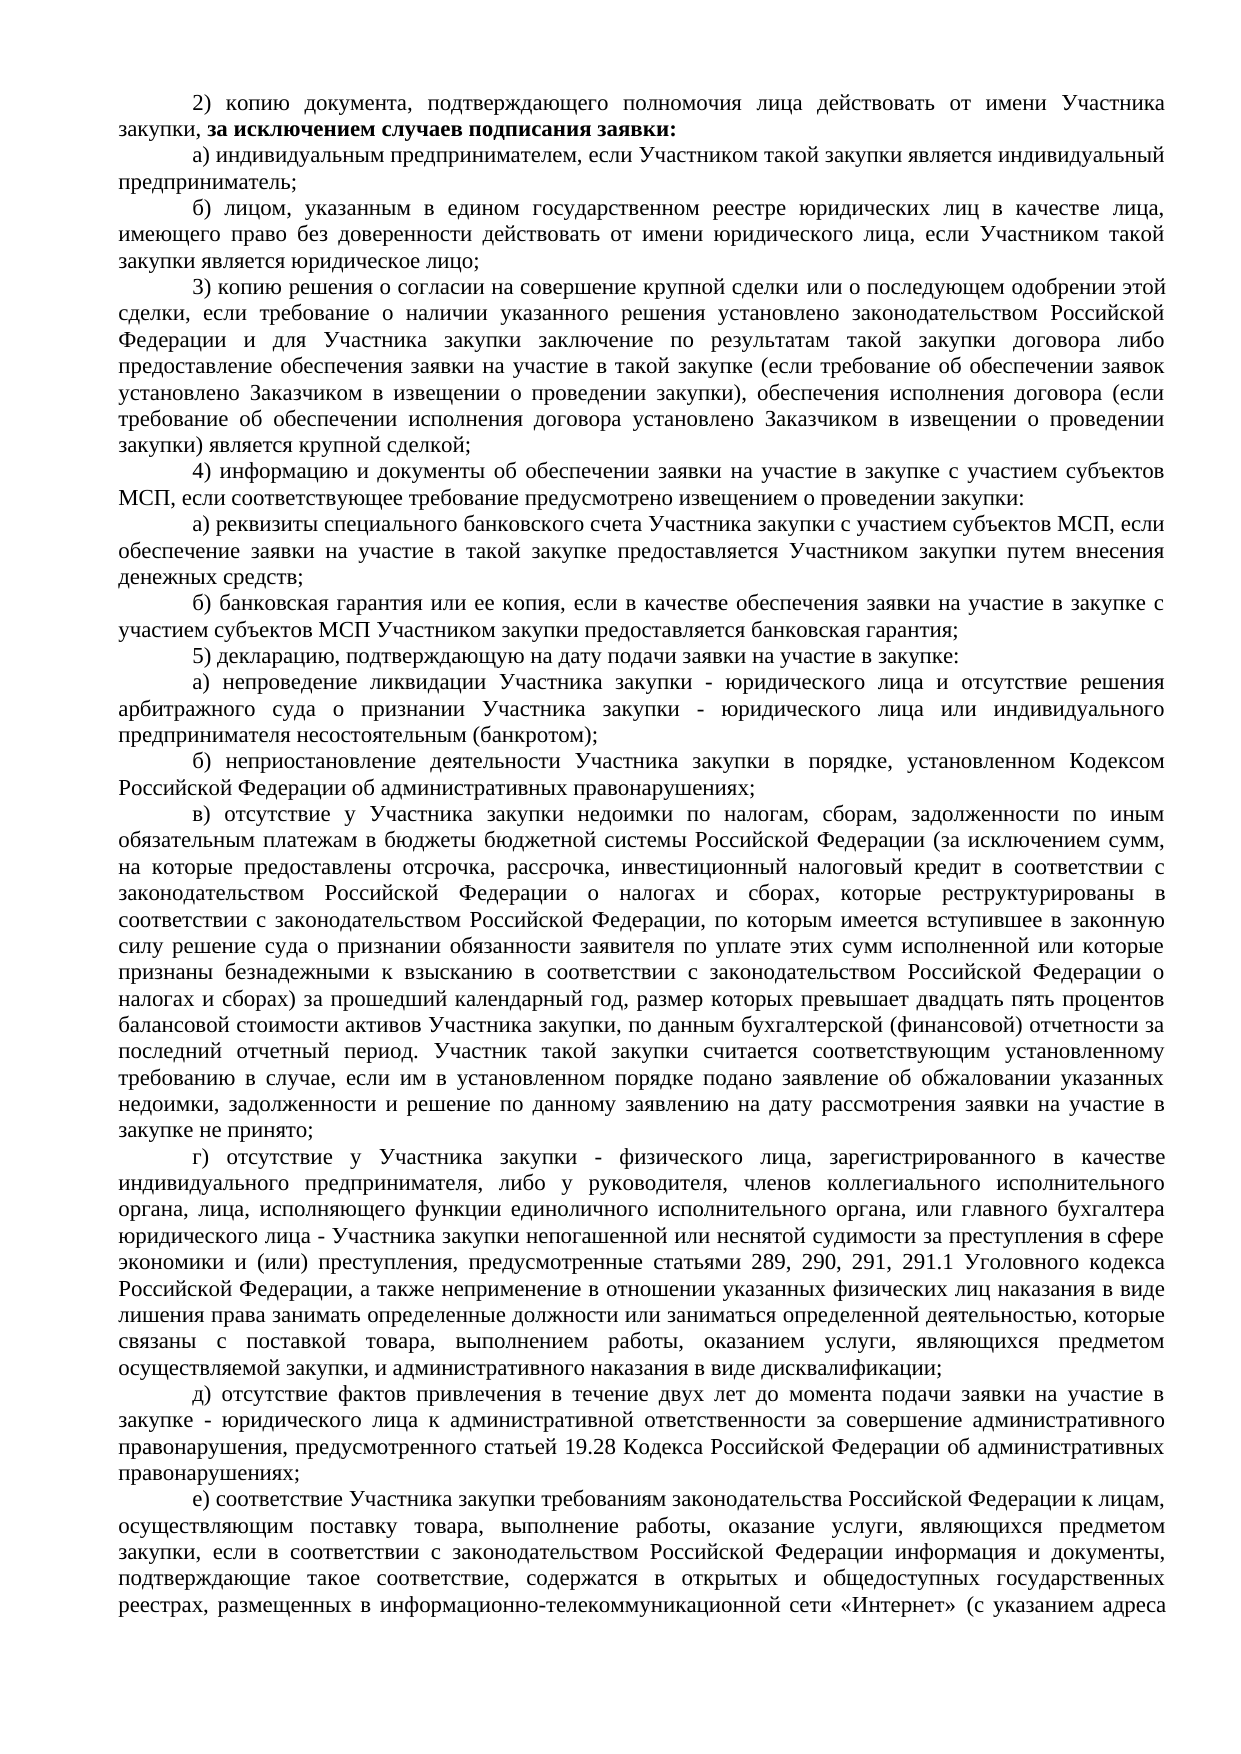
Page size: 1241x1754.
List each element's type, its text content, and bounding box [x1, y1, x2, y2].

text б) банковская гарантия или ее копия, если в качестве обеспечения заявки на участие в закупке с участием субъектов МСП Участником закупки предоставляется банковская гарантия; [118, 589, 1167, 642]
text 2) копию документа, подтверждающего полномочия лица действовать от имени Участника закупки, за исключением случаев подписания заявки: [118, 89, 1167, 141]
text а) реквизиты специального банковского счета Участника закупки с участием субъектов МСП, если обеспечение заявки на участие в такой закупке предоставляется Участником закупки путем внесения денежных средств; [118, 510, 1167, 589]
text 4) информацию и документы об обеспечении заявки на участие в закупке с участием субъектов МСП, если соответствующее требование предусмотрено извещением о проведении закупки: [118, 458, 1167, 510]
text 5) декларацию, подтверждающую на дату подачи заявки на участие в закупке: [118, 642, 1167, 668]
text б) лицом, указанным в едином государственном реестре юридических лиц в качестве лица, имеющего право без доверенности действовать от имени юридического лица, если Участником такой закупки является юридическое лицо; [118, 194, 1167, 273]
text б) неприостановление деятельности Участника закупки в порядке, установленном Кодексом Российской Федерации об административных правонарушениях; [118, 747, 1167, 800]
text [118, 1485, 1167, 1617]
text а) непроведение ликвидации Участника закупки - юридического лица и отсутствие решения арбитражного суда о признании Участника закупки - юридического лица или индивидуального предпринимателя несостоятельным (банкротом); [118, 668, 1167, 747]
text г) отсутствие у Участника закупки - физического лица, зарегистрированного в качестве индивидуального предпринимателя, либо у руководителя, членов коллегиального исполнительного органа, лица, исполняющего функции единоличного исполнительного органа, или главного бухгалтера юридического лица - Участника закупки непогашенной или неснятой судимости за преступления в сфере экономики и (или) преступления, предусмотренные статьями 289, 290, 291, 291.1 Уголовного кодекса Российской Федерации, а также неприменение в отношении указанных физических лиц наказания в виде лишения права занимать определенные должности или заниматься определенной деятельностью, которые связаны с поставкой товара, выполнением работы, оказанием услуги, являющихся предметом осуществляемой закупки, и административного наказания в виде дисквалификации; [118, 1143, 1167, 1380]
text в) отсутствие у Участника закупки недоимки по налогам, сборам, задолженности по иным обязательным платежам в бюджеты бюджетной системы Российской Федерации (за исключением сумм, на которые предоставлены отсрочка, рассрочка, инвестиционный налоговый кредит в соответствии с законодательством Российской Федерации о налогах и сборах, которые реструктурированы в соответствии с законодательством Российской Федерации, по которым имеется вступившее в законную силу решение суда о признании обязанности заявителя по уплате этих сумм исполненной или которые признаны безнадежными к взысканию в соответствии с законодательством Российской Федерации о налогах и сборах) за прошедший календарный год, размер которых превышает двадцать пять процентов балансовой стоимости активов Участника закупки, по данным бухгалтерской (финансовой) отчетности за последний отчетный период. Участник такой закупки считается соответствующим установленному требованию в случае, если им в установленном порядке подано заявление об обжаловании указанных недоимки, задолженности и решение по данному заявлению на дату рассмотрения заявки на участие в закупке не принято; [118, 800, 1167, 1143]
text д) отсутствие фактов привлечения в течение двух лет до момента подачи заявки на участие в закупке - юридического лица к административной ответственности за совершение административного правонарушения, предусмотренного статьей 19.28 Кодекса Российской Федерации об административных правонарушениях; [118, 1380, 1167, 1485]
text 3) копию решения о согласии на совершение крупной сделки или о последующем одобрении этой сделки, если требование о наличии указанного решения установлено законодательством Российской Федерации и для Участника закупки заключение по результатам такой закупки договора либо предоставление обеспечения заявки на участие в такой закупке (если требование об обеспечении заявок установлено Заказчиком в извещении о проведении закупки), обеспечения исполнения договора (если требование об обеспечении исполнения договора установлено Заказчиком в извещении о проведении закупки) является крупной сделкой; [118, 273, 1167, 458]
text а) индивидуальным предпринимателем, если Участником такой закупки является индивидуальный предприниматель; [118, 141, 1167, 194]
